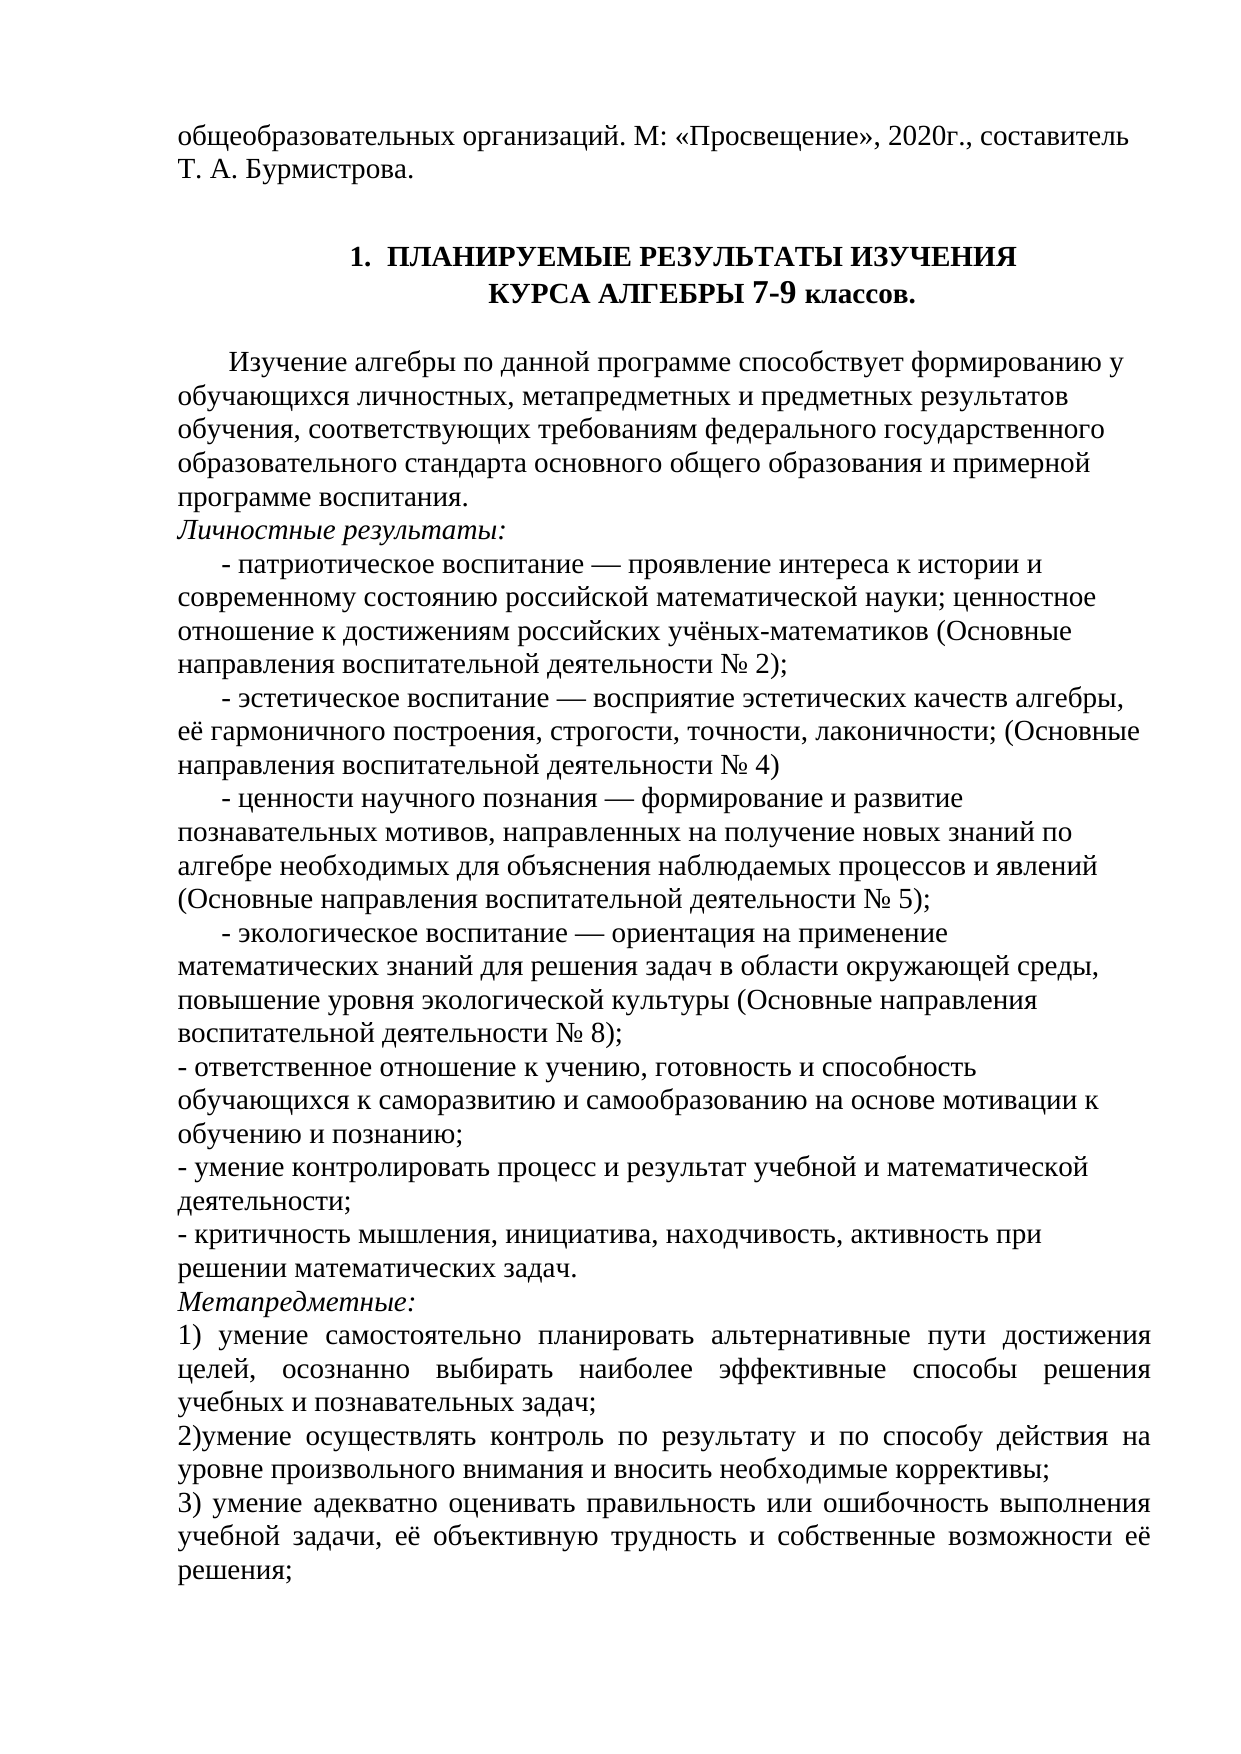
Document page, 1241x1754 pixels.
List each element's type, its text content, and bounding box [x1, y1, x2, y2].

text Метапредметные: [177, 1284, 1152, 1317]
text 1) умение самостоятельно планировать альтернативные пути достижения целей, осознанно выбирать наиболее эффективные способы решения учебных и познавательных задач; [177, 1317, 1152, 1418]
list ПЛАНИРУЕМЫЕ РЕЗУЛЬТАТЫ ИЗУЧЕНИЯ [215, 239, 1152, 273]
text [177, 118, 1152, 185]
text 2)умение осуществлять контроль по результату и по способу действия на уровне произвольного внимания и вносить необходимые коррективы; [177, 1418, 1152, 1485]
list КУРСА АЛГЕБРЫ 7-9 классов. [252, 273, 1152, 311]
text - патриотическое воспитание — проявление интереса к истории и современному состоянию российской математической науки; ценностное отношение к достижениям российских учёных-математиков (Основные направления воспитательной деятельности № 2); [177, 546, 1152, 680]
text - экологическое воспитание — ориентация на применение математических знаний для решения задач в области окружающей среды, повышение уровня экологической культуры (Основные направления воспитательной деятельности № 8); [177, 915, 1152, 1049]
text - ценности научного познания — формирование и развитие познавательных мотивов, направленных на получение новых знаний по алгебре необходимых для объяснения наблюдаемых процессов и явлений (Основные направления воспитательной деятельности № 5); [177, 781, 1152, 915]
text - эстетическое воспитание — восприятие эстетических качеств алгебры, её гармоничного построения, строгости, точности, лаконичности; (Основные направления воспитательной деятельности № 4) [177, 680, 1152, 781]
text - ответственное отношение к учению, готовность и способность обучающихся к саморазвитию и самообразованию на основе мотивации к обучению и познанию; [177, 1049, 1152, 1149]
text - критичность мышления, инициатива, находчивость, активность при решении математических задач. [177, 1217, 1152, 1284]
text Личностные результаты: [177, 512, 1152, 546]
text - умение контролировать процесс и результат учебной и математической деятельности; [177, 1149, 1152, 1217]
text Изучение алгебры по данной программе способствует формированию у обучающихся личностных, метапредметных и предметных результатов обучения, соответствующих требованиям федерального государственного образовательного стандарта основного общего образования и примерной программе воспитания. [177, 344, 1152, 512]
text 3) умение адекватно оценивать правильность или ошибочность выполнения учебной задачи, её объективную трудность и собственные возможности её решения; [177, 1485, 1152, 1586]
